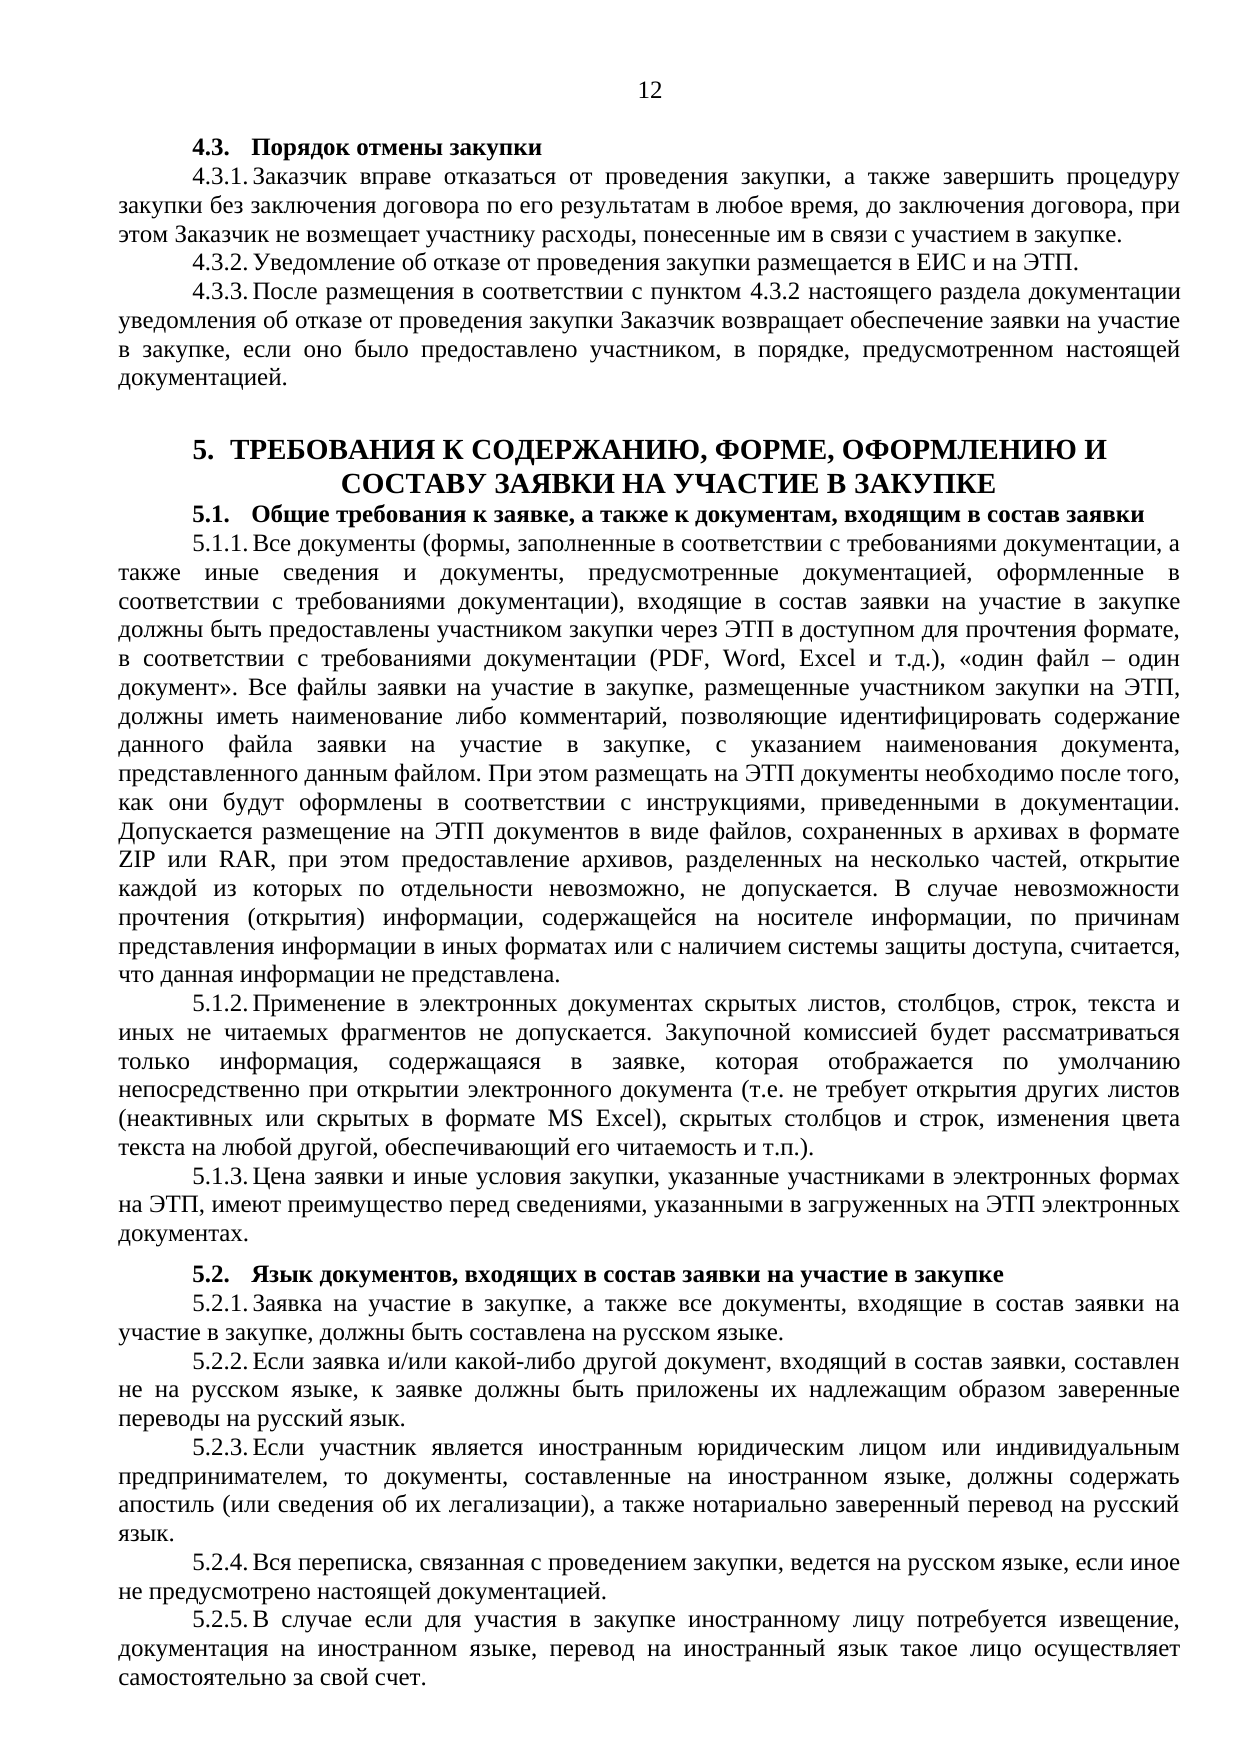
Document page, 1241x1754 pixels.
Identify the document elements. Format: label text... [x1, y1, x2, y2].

list Язык документов, входящих в состав заявки на участие в закупке [118, 1259, 1181, 1288]
list ТРЕБОВАНИЯ К СОДЕРЖАНИЮ, ФОРМЕ, ОФОРМЛЕНИЮ И СОСТАВУ ЗАЯВКИ НА УЧАСТИЕ В ЗАКУПКЕ [118, 432, 1181, 499]
list Если заявка и/или какой-либо другой документ, входящий в состав заявки, составлен не на русском языке, к заявке должны быть приложены их надлежащим образом заверенные переводы на русский язык. [118, 1346, 1181, 1432]
list Если участник является иностранным юридическим лицом или индивидуальным предпринимателем, то документы, составленные на иностранном языке, должны содержать апостиль (или сведения об их легализации), а также нотариально заверенный перевод на русский язык. [118, 1432, 1181, 1547]
list Уведомление об отказе от проведения закупки размещается в ЕИС и на ЭТП. [118, 247, 1181, 276]
list Все документы (формы, заполненные в соответствии с требованиями документации, а также иные сведения и документы, предусмотренные документацией, оформленные в соответствии с требованиями документации), входящие в состав заявки на участие в закупке должны быть предоставлены участником закупки через ЭТП в доступном для прочтения формате, в соответствии с требованиями документации (PDF, Word, Excel и т.д.), «один файл – один документ». Все файлы заявки на участие в закупке, размещенные участником закупки на ЭТП, должны иметь наименование либо комментарий, позволяющие идентифицировать содержание данного файла заявки на участие в закупке, с указанием наименования документа, представленного данным файлом. При этом размещать на ЭТП документы необходимо после того, как они будут оформлены в соответствии с инструкциями, приведенными в документации. Допускается размещение на ЭТП документов в виде файлов, сохраненных в архивах в формате ZIP или RAR, при этом предоставление архивов, разделенных на несколько частей, открытие каждой из которых по отдельности невозможно, не допускается. В случае невозможности прочтения (открытия) информации, содержащейся на носителе информации, по причинам представления информации в иных форматах или с наличием системы защиты доступа, считается, что данная информации не представлена. [118, 528, 1181, 988]
list Цена заявки и иные условия закупки, указанные участниками в электронных формах на ЭТП, имеют преимущество перед сведениями, указанными в загруженных на ЭТП электронных документах. [118, 1161, 1181, 1247]
list Вся переписка, связанная с проведением закупки, ведется на русском языке, если иное не предусмотрено настоящей документацией. [118, 1547, 1181, 1604]
list Применение в электронных документах скрытых листов, столбцов, строк, текста и иных не читаемых фрагментов не допускается. Закупочной комиссией будет рассматриваться только информация, содержащаяся в заявке, которая отображается по умолчанию непосредственно при открытии электронного документа (т.е. не требует открытия других листов (неактивных или скрытых в формате MS Excel), скрытых столбцов и строк, изменения цвета текста на любой другой, обеспечивающий его читаемость и т.п.). [118, 988, 1181, 1161]
list В случае если для участия в закупке иностранному лицу потребуется извещение, документация на иностранном языке, перевод на иностранный язык такое лицо осуществляет самостоятельно за свой счет. [118, 1604, 1181, 1691]
list Заявка на участие в закупке, а также все документы, входящие в состав заявки на участие в закупке, должны быть составлена на русском языке. [118, 1288, 1181, 1346]
list Общие требования к заявке, а также к документам, входящим в состав заявки [118, 499, 1181, 528]
list После размещения в соответствии с пунктом 4.3.2 настоящего раздела документации уведомления об отказе от проведения закупки Заказчик возвращает обеспечение заявки на участие в закупке, если оно было предоставлено участником, в порядке, предусмотренном настоящей документацией. [118, 276, 1181, 391]
list Порядок отмены закупки [118, 132, 1181, 161]
list Заказчик вправе отказаться от проведения закупки, а также завершить процедуру закупки без заключения договора по его результатам в любое время, до заключения договора, при этом Заказчик не возмещает участнику расходы, понесенные им в связи с участием в закупке. [118, 161, 1181, 247]
